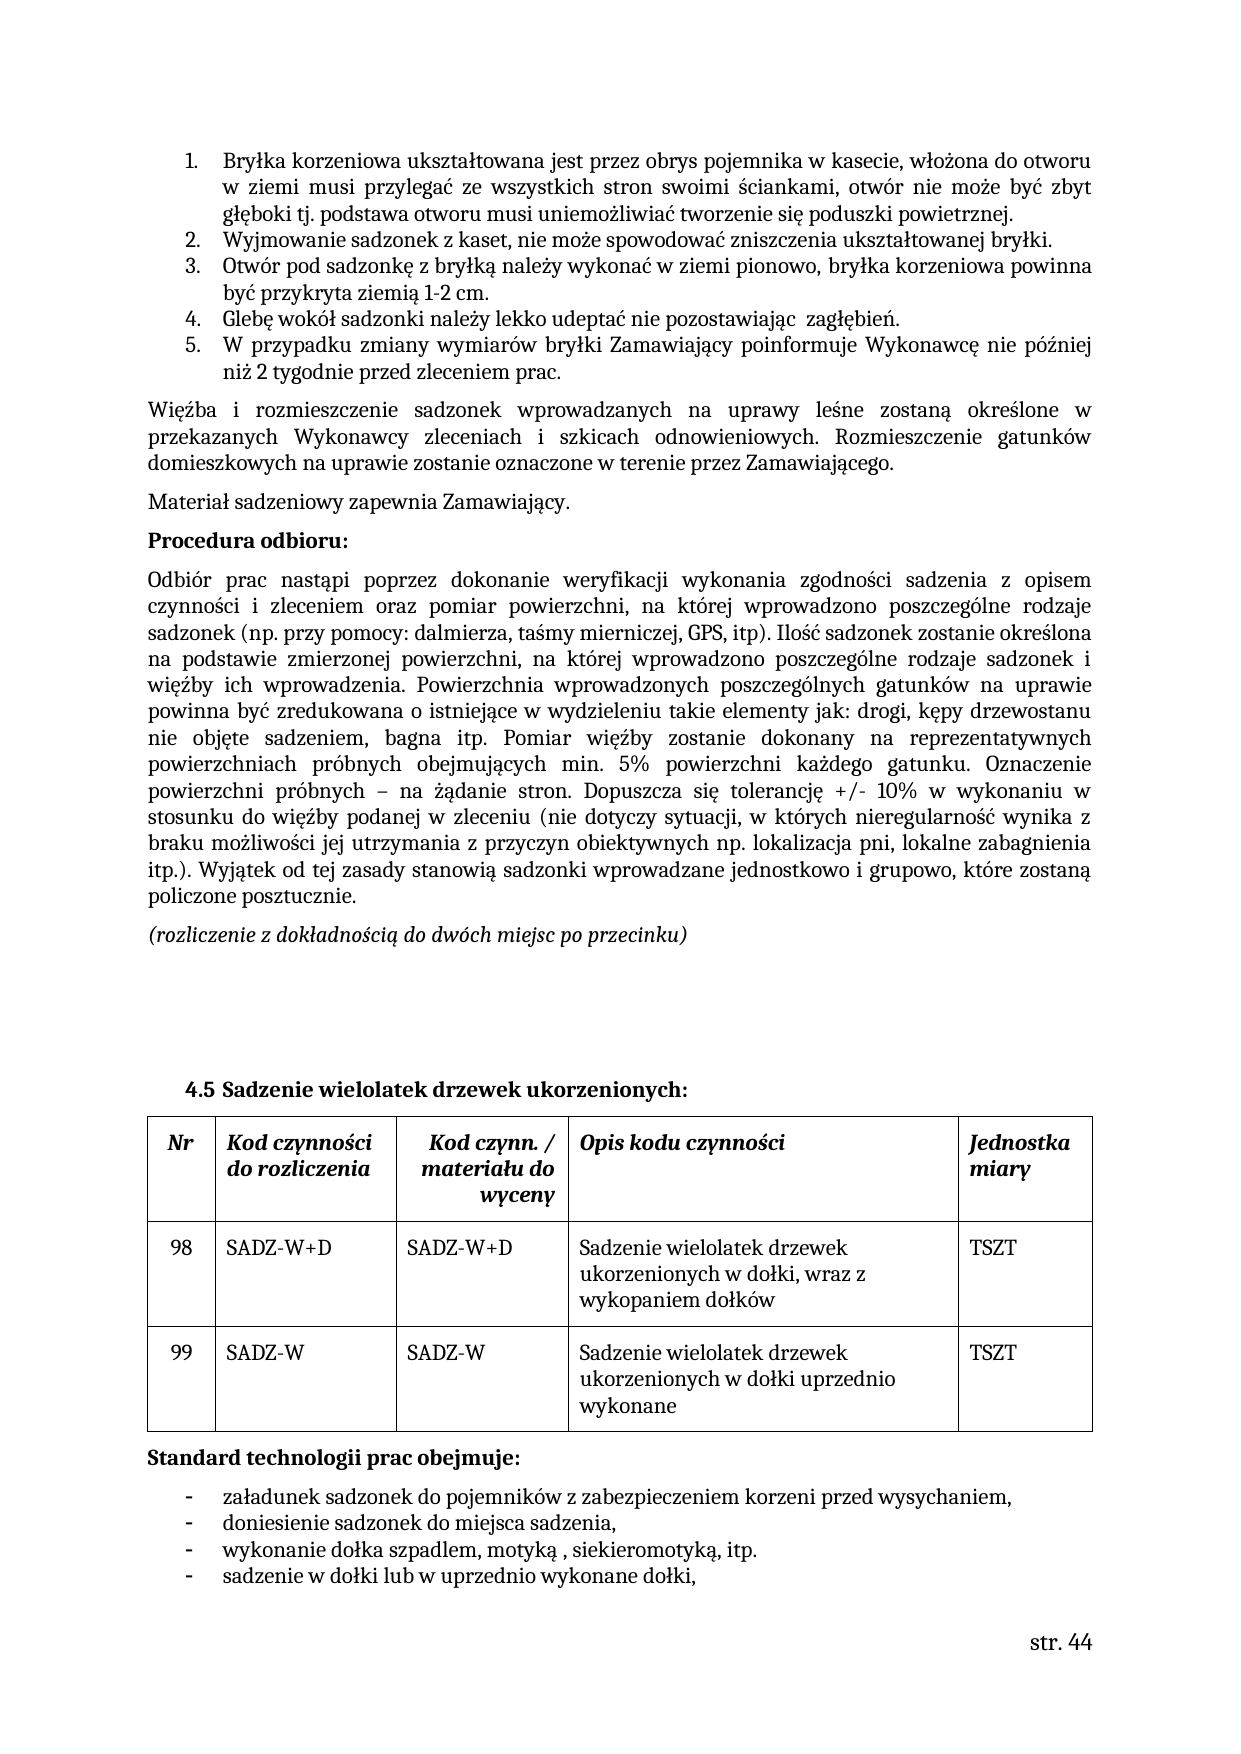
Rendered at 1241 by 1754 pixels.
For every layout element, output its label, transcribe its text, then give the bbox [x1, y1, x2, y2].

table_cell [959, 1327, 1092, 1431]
list doniesienie sadzonek do miejsca sadzenia, [185, 1510, 1093, 1536]
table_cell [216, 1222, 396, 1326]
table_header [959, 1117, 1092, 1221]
list Bryłka korzeniowa ukształtowana jest przez obrys pojemnika w kasecie, włożona do otworu w ziemi musi przylegać ze wszystkich stron swoimi ściankami, otwór nie może być zbyt głęboki tj. podstawa otworu musi uniemożliwiać tworzenie się poduszki powietrznej. [185, 148, 1093, 227]
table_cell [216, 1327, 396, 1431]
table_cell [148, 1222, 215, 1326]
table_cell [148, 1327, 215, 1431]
text Materiał sadzeniowy zapewnia Zamawiający. [148, 489, 1093, 515]
list załadunek sadzonek do pojemników z zabezpieczeniem korzeni przed wysychaniem, [185, 1484, 1093, 1510]
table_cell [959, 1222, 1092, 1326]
text (rozliczenie z dokładnością do dwóch miejsc po przecinku) [148, 922, 1093, 948]
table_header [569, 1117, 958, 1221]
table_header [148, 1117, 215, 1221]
text Procedura odbioru: [148, 528, 1093, 554]
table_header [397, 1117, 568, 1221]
list Otwór pod sadzonkę z bryłką należy wykonać w ziemi pionowo, bryłka korzeniowa powinna być przykryta ziemią 1-2 cm. [185, 253, 1093, 306]
text Więźba i rozmieszczenie sadzonek wprowadzanych na uprawy leśne zostaną określone w przekazanych Wykonawcy zleceniach i szkicach odnowieniowych. Rozmieszczenie gatunków domieszkowych na uprawie zostanie oznaczone w terenie przez Zamawiającego. [148, 397, 1093, 476]
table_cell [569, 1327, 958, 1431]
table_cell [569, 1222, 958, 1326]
list wykonanie dołka szpadlem, motyką , siekieromotyką, itp. [185, 1536, 1093, 1563]
list W przypadku zmiany wymiarów bryłki Zamawiający poinformuje Wykonawcę nie później niż 2 tygodnie przed zleceniem prac. [185, 332, 1093, 385]
list sadzenie w dołki lub w uprzednio wykonane dołki, [185, 1563, 1093, 1589]
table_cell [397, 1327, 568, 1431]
list Sadzenie wielolatek drzewek ukorzenionych: [185, 1077, 1093, 1103]
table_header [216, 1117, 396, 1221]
text Odbiór prac nastąpi poprzez dokonanie weryfikacji wykonania zgodności sadzenia z opisem czynności i zleceniem oraz pomiar powierzchni, na której wprowadzono poszczególne rodzaje sadzonek (np. przy pomocy: dalmierza, taśmy mierniczej, GPS, itp). Ilość sadzonek zostanie określona na podstawie zmierzonej powierzchni, na której wprowadzono poszczególne rodzaje sadzonek i więźby ich wprowadzenia. Powierzchnia wprowadzonych poszczególnych gatunków na uprawie powinna być zredukowana o istniejące w wydzieleniu takie elementy jak: drogi, kępy drzewostanu nie objęte sadzeniem, bagna itp. Pomiar więźby zostanie dokonany na reprezentatywnych powierzchniach próbnych obejmujących min. 5% powierzchni każdego gatunku. Oznaczenie powierzchni próbnych – na żądanie stron. Dopuszcza się tolerancję +/- 10% w wykonaniu w stosunku do więźby podanej w zleceniu (nie dotyczy sytuacji, w których nieregularność wynika z braku możliwości jej utrzymania z przyczyn obiektywnych np. lokalizacja pni, lokalne zabagnienia itp.). Wyjątek od tej zasady stanowią sadzonki wprowadzane jednostkowo i grupowo, które zostaną policzone posztucznie. [148, 567, 1093, 909]
text Standard technologii prac obejmuje: [148, 1445, 1093, 1471]
list Glebę wokół sadzonki należy lekko udeptać nie pozostawiając zagłębień. [185, 306, 1093, 332]
list Wyjmowanie sadzonek z kaset, nie może spowodować zniszczenia ukształtowanej bryłki. [185, 227, 1093, 253]
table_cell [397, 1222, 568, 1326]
